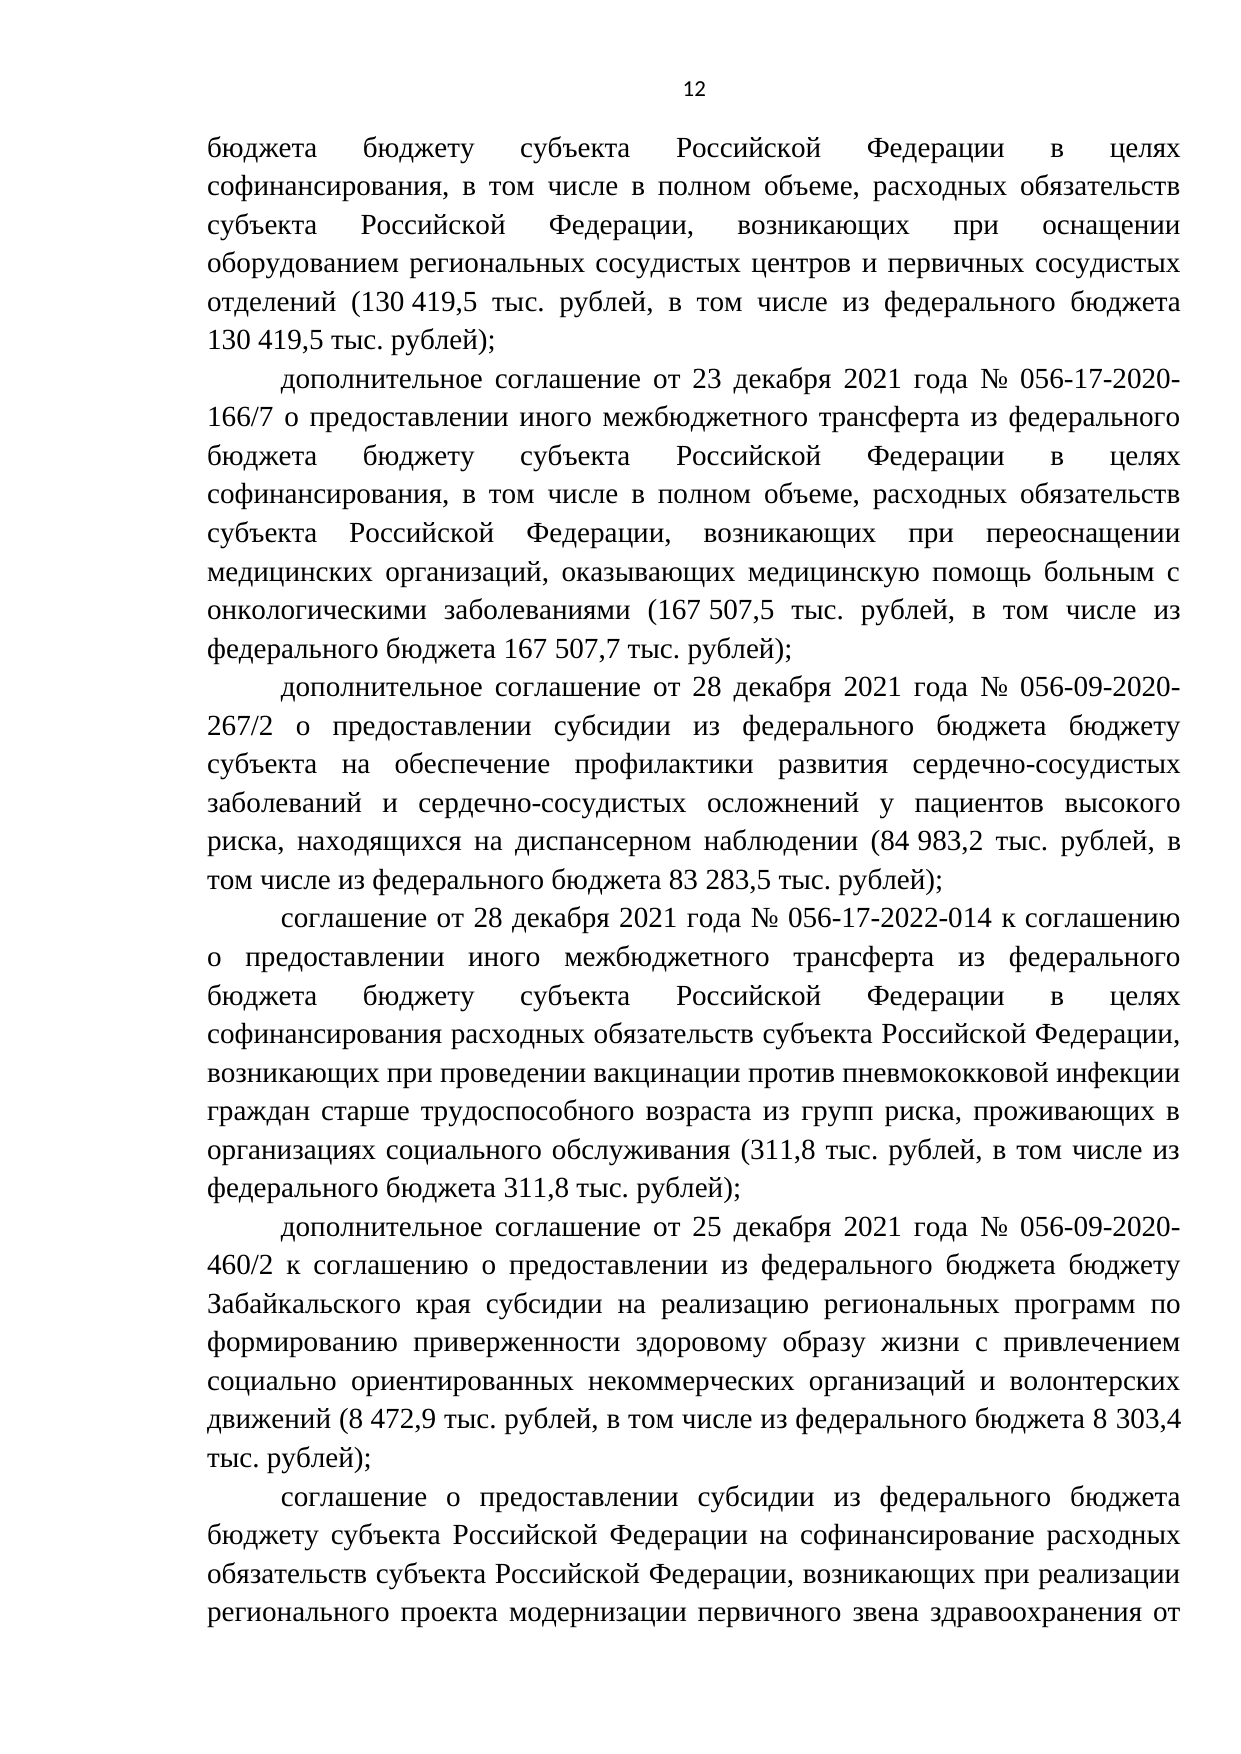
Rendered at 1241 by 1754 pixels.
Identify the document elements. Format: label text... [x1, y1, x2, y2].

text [207, 130, 1181, 356]
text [207, 1479, 1181, 1628]
text дополнительное соглашение от 23 декабря 2021 года № 056-17-2020-166/7 о предоставлении иного межбюджетного трансферта из федерального бюджета бюджету субъекта Российской Федерации в целях софинансирования, в том числе в полном объеме, расходных обязательств субъекта Российской Федерации, возникающих при переоснащении медицинских организаций, оказывающих медицинскую помощь больным с онкологическими заболеваниями (167 507,5 тыс. рублей, в том числе из федерального бюджета 167 507,7 тыс. рублей); [207, 361, 1181, 664]
text дополнительное соглашение от 25 декабря 2021 года № 056-09-2020-460/2 к соглашению о предоставлении из федерального бюджета бюджету Забайкальского края субсидии на реализацию региональных программ по формированию приверженности здоровому образу жизни с привлечением социально ориентированных некоммерческих организаций и волонтерских движений (8 472,9 тыс. рублей, в том числе из федерального бюджета 8 303,4 тыс. рублей); [207, 1209, 1181, 1474]
text дополнительное соглашение от 28 декабря 2021 года № 056-09-2020-267/2 о предоставлении субсидии из федерального бюджета бюджету субъекта на обеспечение профилактики развития сердечно-сосудистых заболеваний и сердечно-сосудистых осложнений у пациентов высокого риска, находящихся на диспансерном наблюдении (84 983,2 тыс. рублей, в том числе из федерального бюджета 83 283,5 тыс. рублей); [207, 669, 1181, 896]
text соглашение от 28 декабря 2021 года № 056-17-2022-014 к соглашению о предоставлении иного межбюджетного трансферта из федерального бюджета бюджету субъекта Российской Федерации в целях софинансирования расходных обязательств субъекта Российской Федерации, возникающих при проведении вакцинации против пневмококковой инфекции граждан старше трудоспособного возраста из групп риска, проживающих в организациях социального обслуживания (311,8 тыс. рублей, в том числе из федерального бюджета 311,8 тыс. рублей); [207, 901, 1181, 1204]
